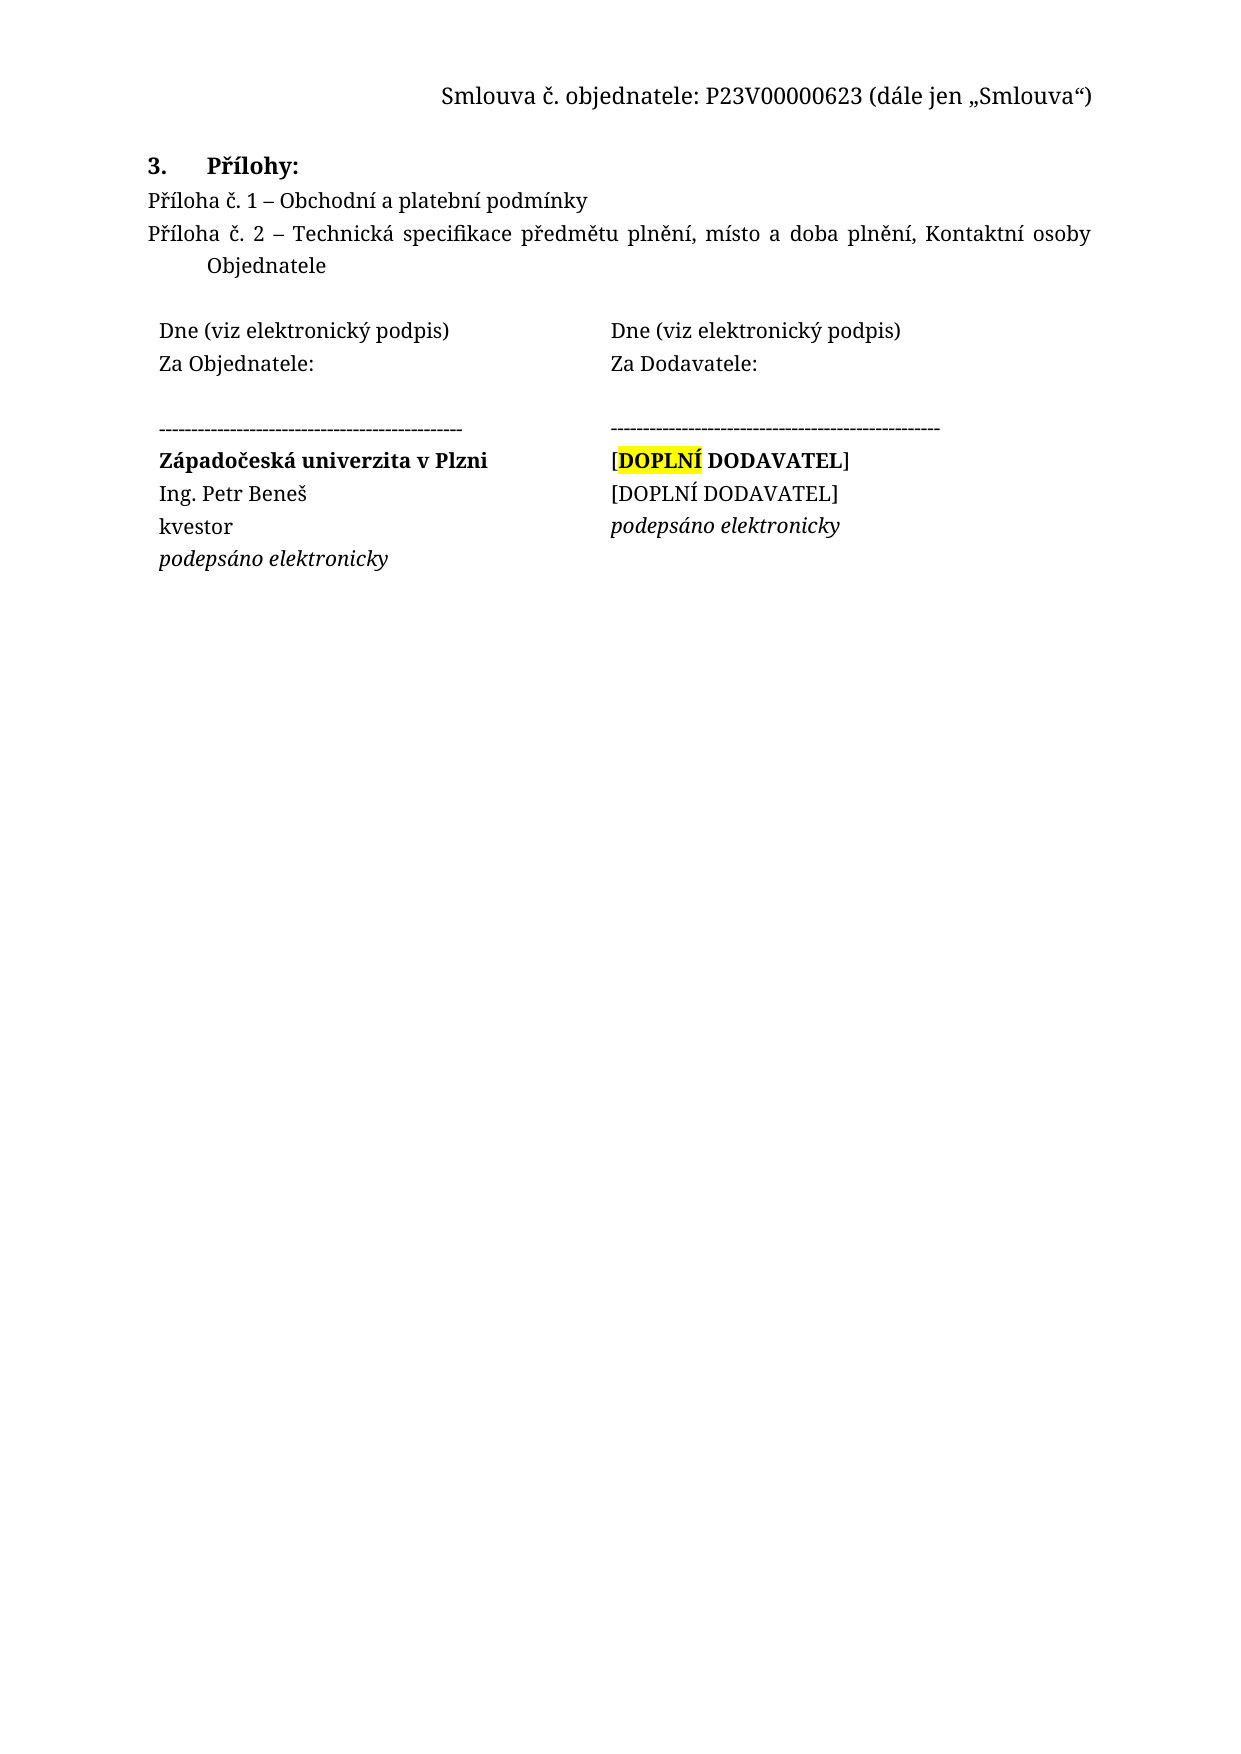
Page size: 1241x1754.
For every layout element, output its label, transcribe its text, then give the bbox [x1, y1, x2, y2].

table_header Dne (viz elektronický podpis) Za Dodavatele: --------------------------------------------------- [DOPLNÍ DODAVATEL] [DOPLNÍ DODAVATEL] podepsáno elektronicky [599, 316, 1051, 577]
table_header Dne (viz elektronický podpis) Za Objednatele: ----------------------------------------------- Západočeská univerzita v Plzni Ing. Petr Beneš kvestor podepsáno elektronicky [148, 316, 599, 577]
text Příloha č. 1 – Obchodní a platební podmínky [148, 186, 1093, 214]
list Přílohy: [148, 150, 1093, 181]
text Příloha č. 2 – Technická specifikace předmětu plnění, místo a doba plnění, Kontaktní osoby Objednatele [148, 219, 1093, 280]
